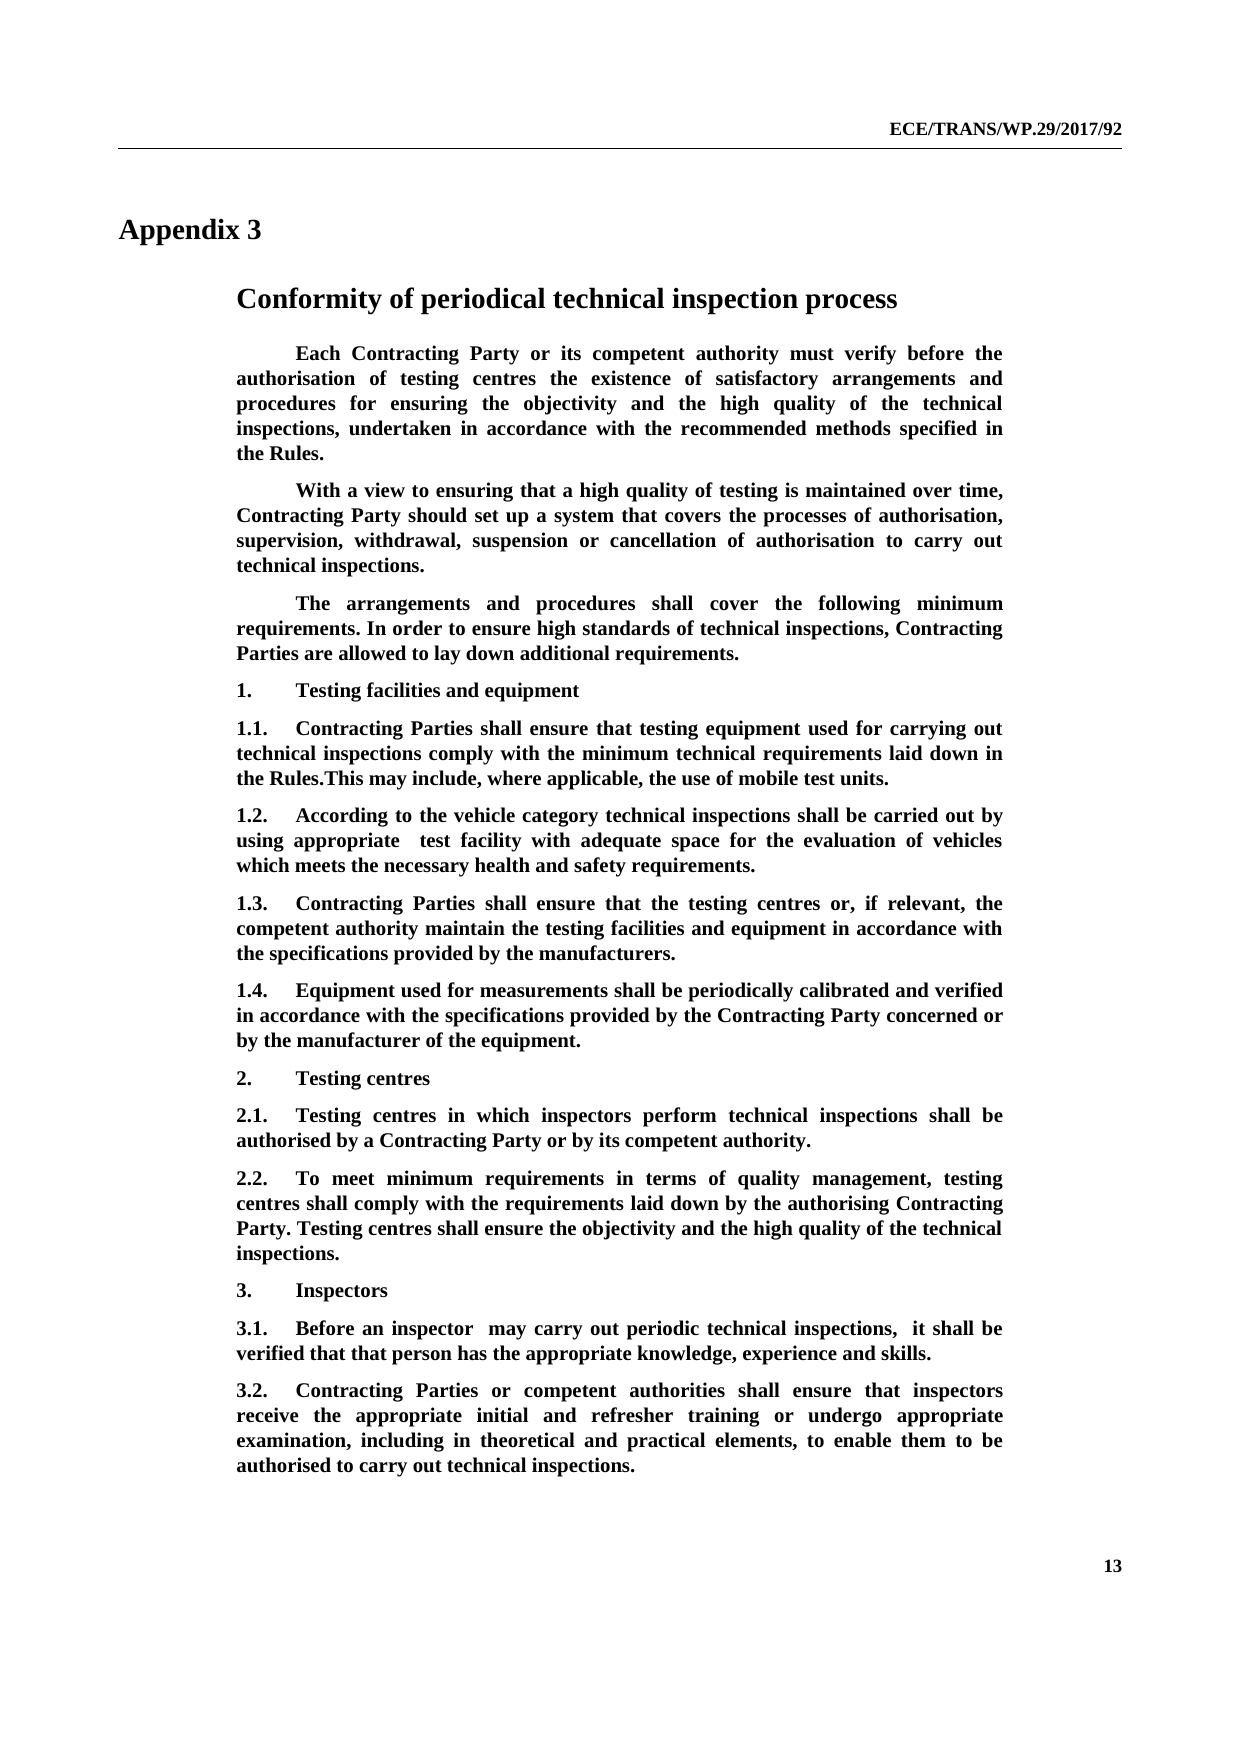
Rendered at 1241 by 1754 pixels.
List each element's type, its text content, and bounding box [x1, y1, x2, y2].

text Appendix 3 [118, 215, 1004, 246]
text Conformity of periodical technical inspection process [118, 283, 1004, 315]
text With a view to ensuring that a high quality of testing is maintained over time, Contracting Party should set up a system that covers the processes of authorisation, supervision, withdrawal, suspension or cancellation of authorisation to carry out technical inspections. [236, 477, 1004, 577]
text 3. Inspectors [236, 1277, 1004, 1302]
text 1. Testing facilities and equipment [236, 677, 1004, 702]
text 3.1. Before an inspector may carry out periodic technical inspections, it shall be verified that that person has the appropriate knowledge, experience and skills. [236, 1315, 1004, 1365]
text 1.4. Equipment used for measurements shall be periodically calibrated and verified in accordance with the specifications provided by the Contracting Party concerned or by the manufacturer of the equipment. [236, 977, 1004, 1052]
text 1.3. Contracting Parties shall ensure that the testing centres or, if relevant, the competent authority maintain the testing facilities and equipment in accordance with the specifications provided by the manufacturers. [236, 890, 1004, 965]
text 3.2. Contracting Parties or competent authorities shall ensure that inspectors receive the appropriate initial and refresher training or undergo appropriate examination, including in theoretical and practical elements, to enable them to be authorised to carry out technical inspections. [236, 1377, 1004, 1477]
text 1.1. Contracting Parties shall ensure that testing equipment used for carrying out technical inspections comply with the minimum technical requirements laid down in the Rules.This may include, where applicable, the use of mobile test units. [236, 715, 1004, 790]
text Each Contracting Party or its competent authority must verify before the authorisation of testing centres the existence of satisfactory arrangements and procedures for ensuring the objectivity and the high quality of the technical inspections, undertaken in accordance with the recommended methods specified in the Rules. [236, 340, 1004, 465]
text 2.1. Testing centres in which inspectors perform technical inspections shall be authorised by a Contracting Party or by its competent authority. [236, 1102, 1004, 1152]
text 2.2. To meet minimum requirements in terms of quality management, testing centres shall comply with the requirements laid down by the authorising Contracting Party. Testing centres shall ensure the objectivity and the high quality of the technical inspections. [236, 1165, 1004, 1265]
text 1.2. According to the vehicle category technical inspections shall be carried out by using appropriate test facility with adequate space for the evaluation of vehicles which meets the necessary health and safety requirements. [236, 802, 1004, 877]
text The arrangements and procedures shall cover the following minimum requirements. In order to ensure high standards of technical inspections, Contracting Parties are allowed to lay down additional requirements. [236, 590, 1004, 665]
text 2. Testing centres [236, 1065, 1004, 1090]
